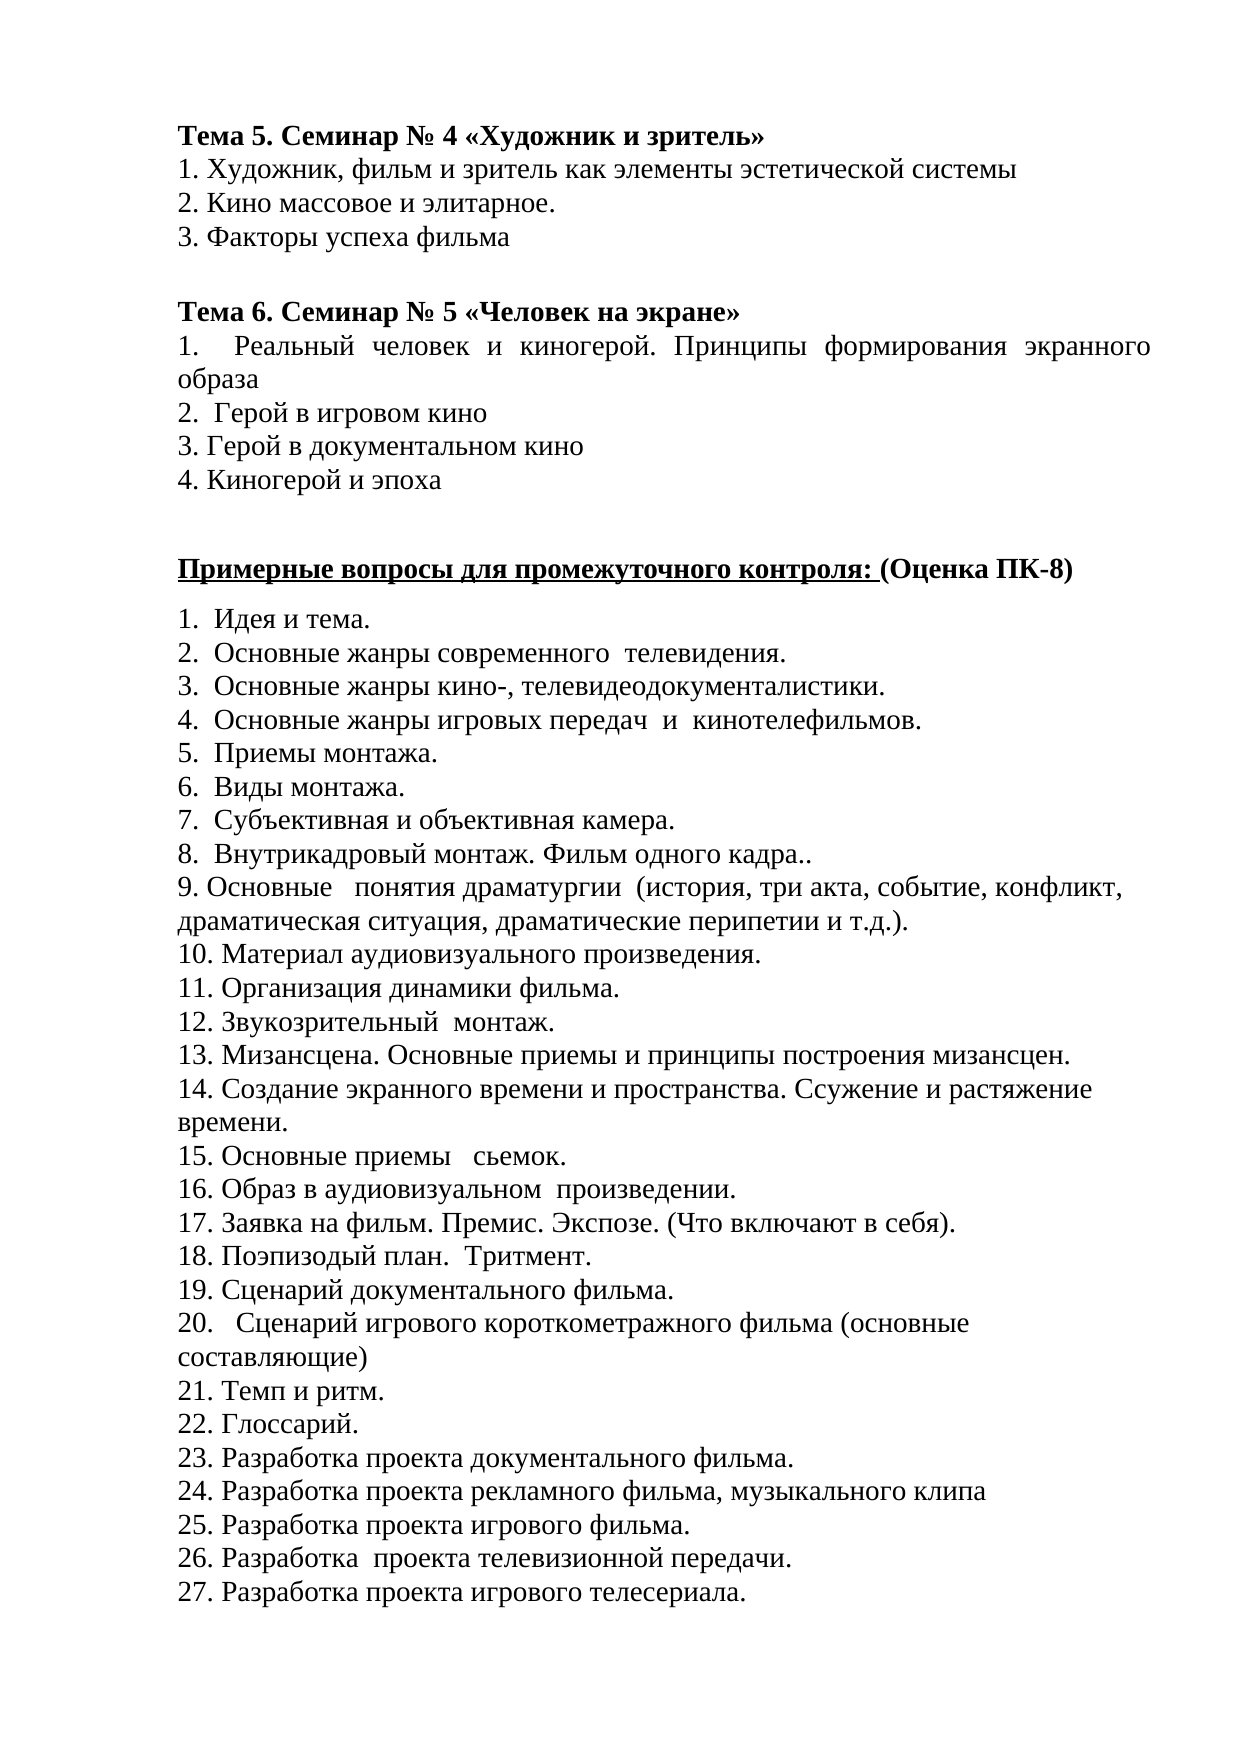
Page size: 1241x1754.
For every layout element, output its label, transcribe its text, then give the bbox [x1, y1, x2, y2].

text 1. Реальный человек и киногерой. Принципы формирования экранного образа [177, 328, 1152, 395]
text 1. Художник, фильм и зритель как элементы эстетической системы [177, 152, 1152, 185]
text 6. Виды монтажа. [177, 769, 1152, 802]
text 3. Герой в документальном кино [177, 428, 1152, 462]
text 8. Внутрикадровый монтаж. Фильм одного кадра.. [177, 836, 1152, 869]
text 25. Разработка проекта игрового фильма. [177, 1507, 1152, 1540]
text 4. Киногерой и эпоха [177, 462, 1152, 495]
text 3. Основные жанры кино-, телевидеодокументалистики. [177, 668, 1152, 702]
text 3. Факторы успеха фильма [177, 219, 1152, 252]
text 14. Создание экранного времени и пространства. Ссужение и растяжение времени. [177, 1071, 1152, 1138]
text Примерные вопросы для промежуточного контроля: (Оценка ПК-8) [177, 551, 1152, 584]
text 15. Основные приемы сьемок. [177, 1138, 1152, 1171]
text 27. Разработка проекта игрового телесериала. [177, 1574, 1152, 1607]
text 11. Организация динамики фильма. [177, 970, 1152, 1004]
text 24. Разработка проекта рекламного фильма, музыкального клипа [177, 1473, 1152, 1507]
text 5. Приемы монтажа. [177, 735, 1152, 769]
text 26. Разработка проекта телевизионной передачи. [177, 1540, 1152, 1574]
text 2. Герой в игровом кино [177, 395, 1152, 428]
text 2. Основные жанры современного телевидения. [177, 635, 1152, 668]
text 7. Субъективная и объективная камера. [177, 802, 1152, 836]
text 17. Заявка на фильм. Премис. Экспозе. (Что включают в себя). [177, 1205, 1152, 1238]
text 23. Разработка проекта документального фильма. [177, 1440, 1152, 1473]
text 12. Звукозрительный монтаж. [177, 1004, 1152, 1037]
text 18. Поэпизодый план. Тритмент. [177, 1238, 1152, 1272]
text Тема 5. Семинар № 4 «Художник и зритель» [177, 118, 1152, 152]
text 16. Образ в аудиовизуальном произведении. [177, 1171, 1152, 1205]
text 4. Основные жанры игровых передач и кинотелефильмов. [177, 702, 1152, 735]
text 20. Сценарий игрового короткометражного фильма (основные составляющие) [177, 1306, 1152, 1373]
text 19. Сценарий документального фильма. [177, 1272, 1152, 1306]
text 21. Темп и ритм. [177, 1373, 1152, 1406]
text 1. Идея и тема. [177, 601, 1152, 635]
text 10. Материал аудиовизуального произведения. [177, 937, 1152, 970]
text 9. Основные понятия драматургии (история, три акта, событие, конфликт, драматическая ситуация, драматические перипетии и т.д.). [177, 869, 1152, 937]
text 13. Мизансцена. Основные приемы и принципы построения мизансцен. [177, 1037, 1152, 1071]
text 22. Глоссарий. [177, 1406, 1152, 1440]
text Тема 6. Семинар № 5 «Человек на экране» [177, 294, 1152, 328]
text 2. Кино массовое и элитарное. [177, 185, 1152, 219]
